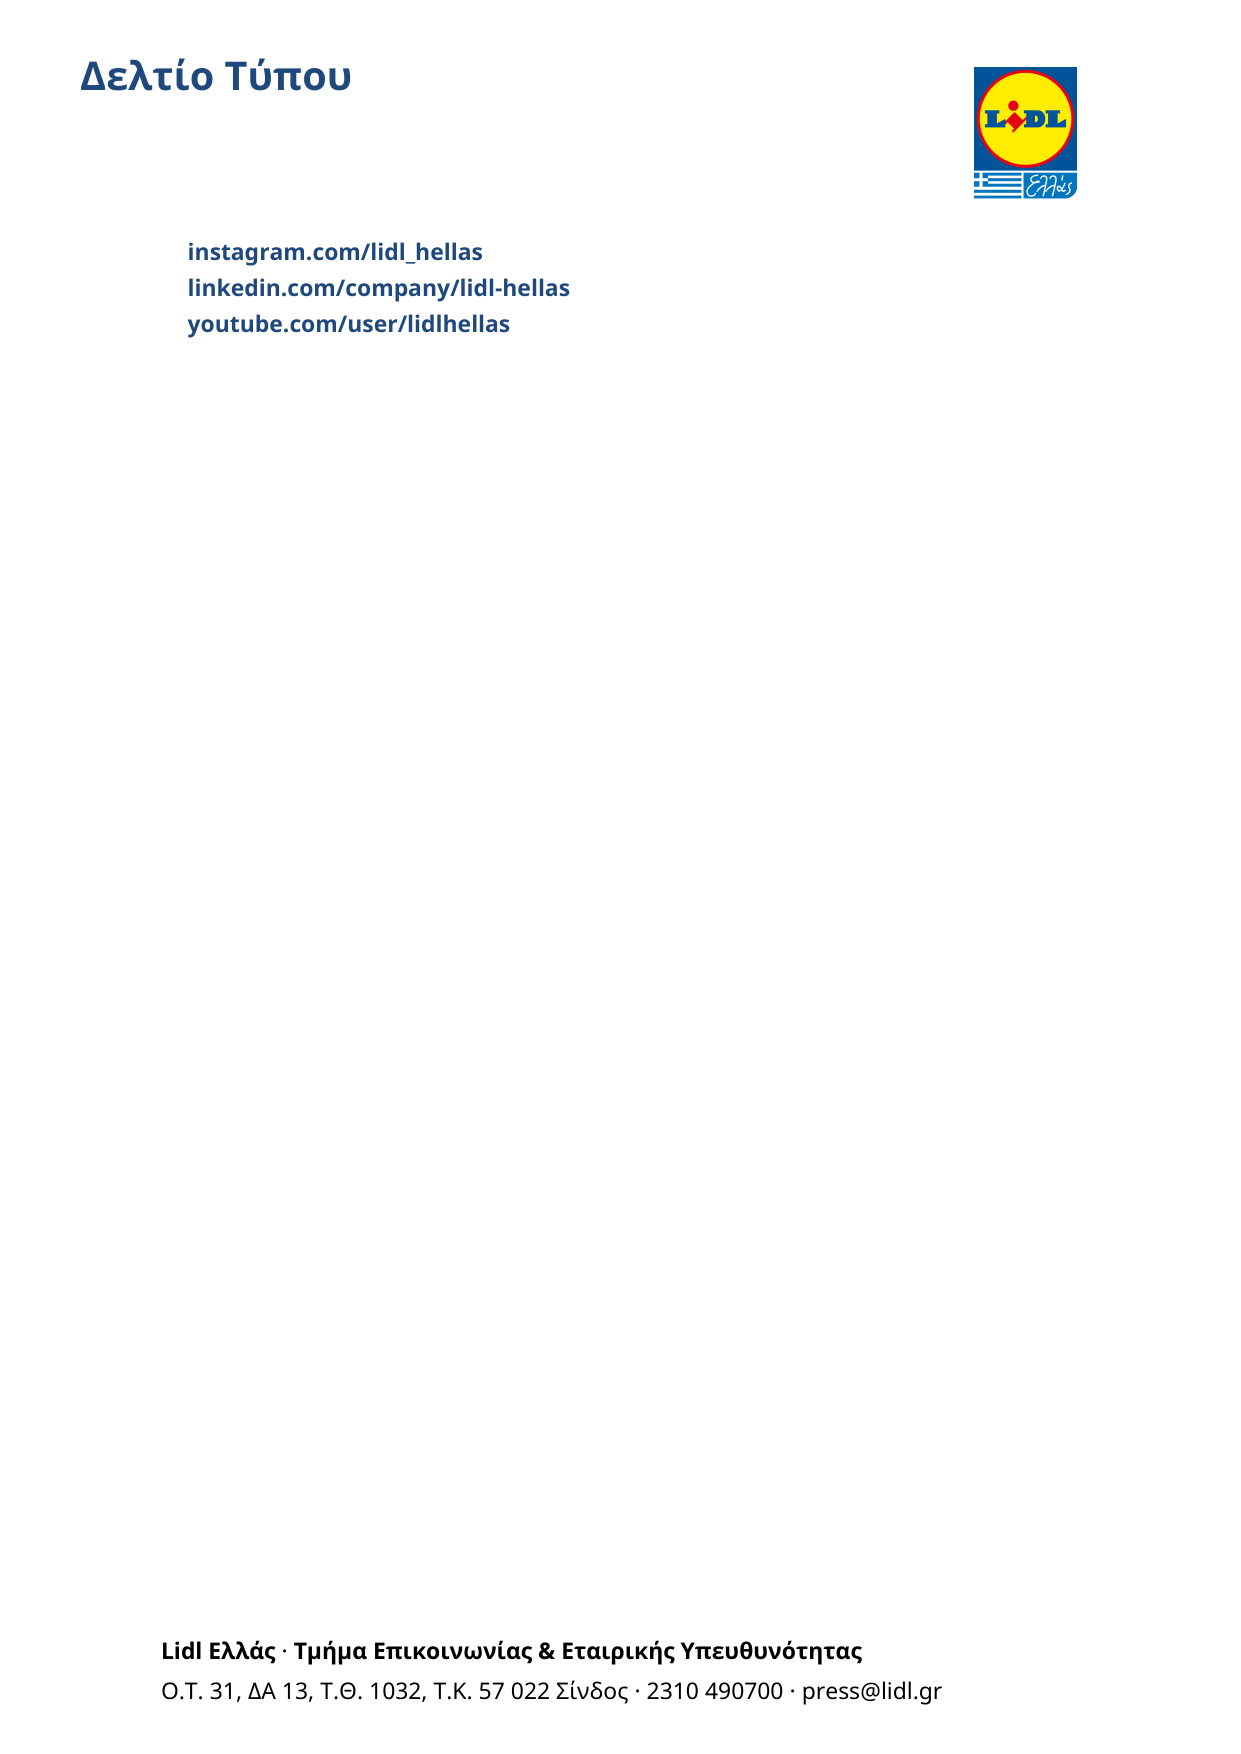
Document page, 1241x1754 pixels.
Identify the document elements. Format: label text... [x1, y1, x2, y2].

picture [973, 67, 1078, 199]
text youtube.com/user/lidlhellas [187, 308, 1078, 339]
text linkedin.com/company/lidl-hellas [187, 272, 1078, 303]
text instagram.com/lidl_hellas [187, 236, 1078, 268]
